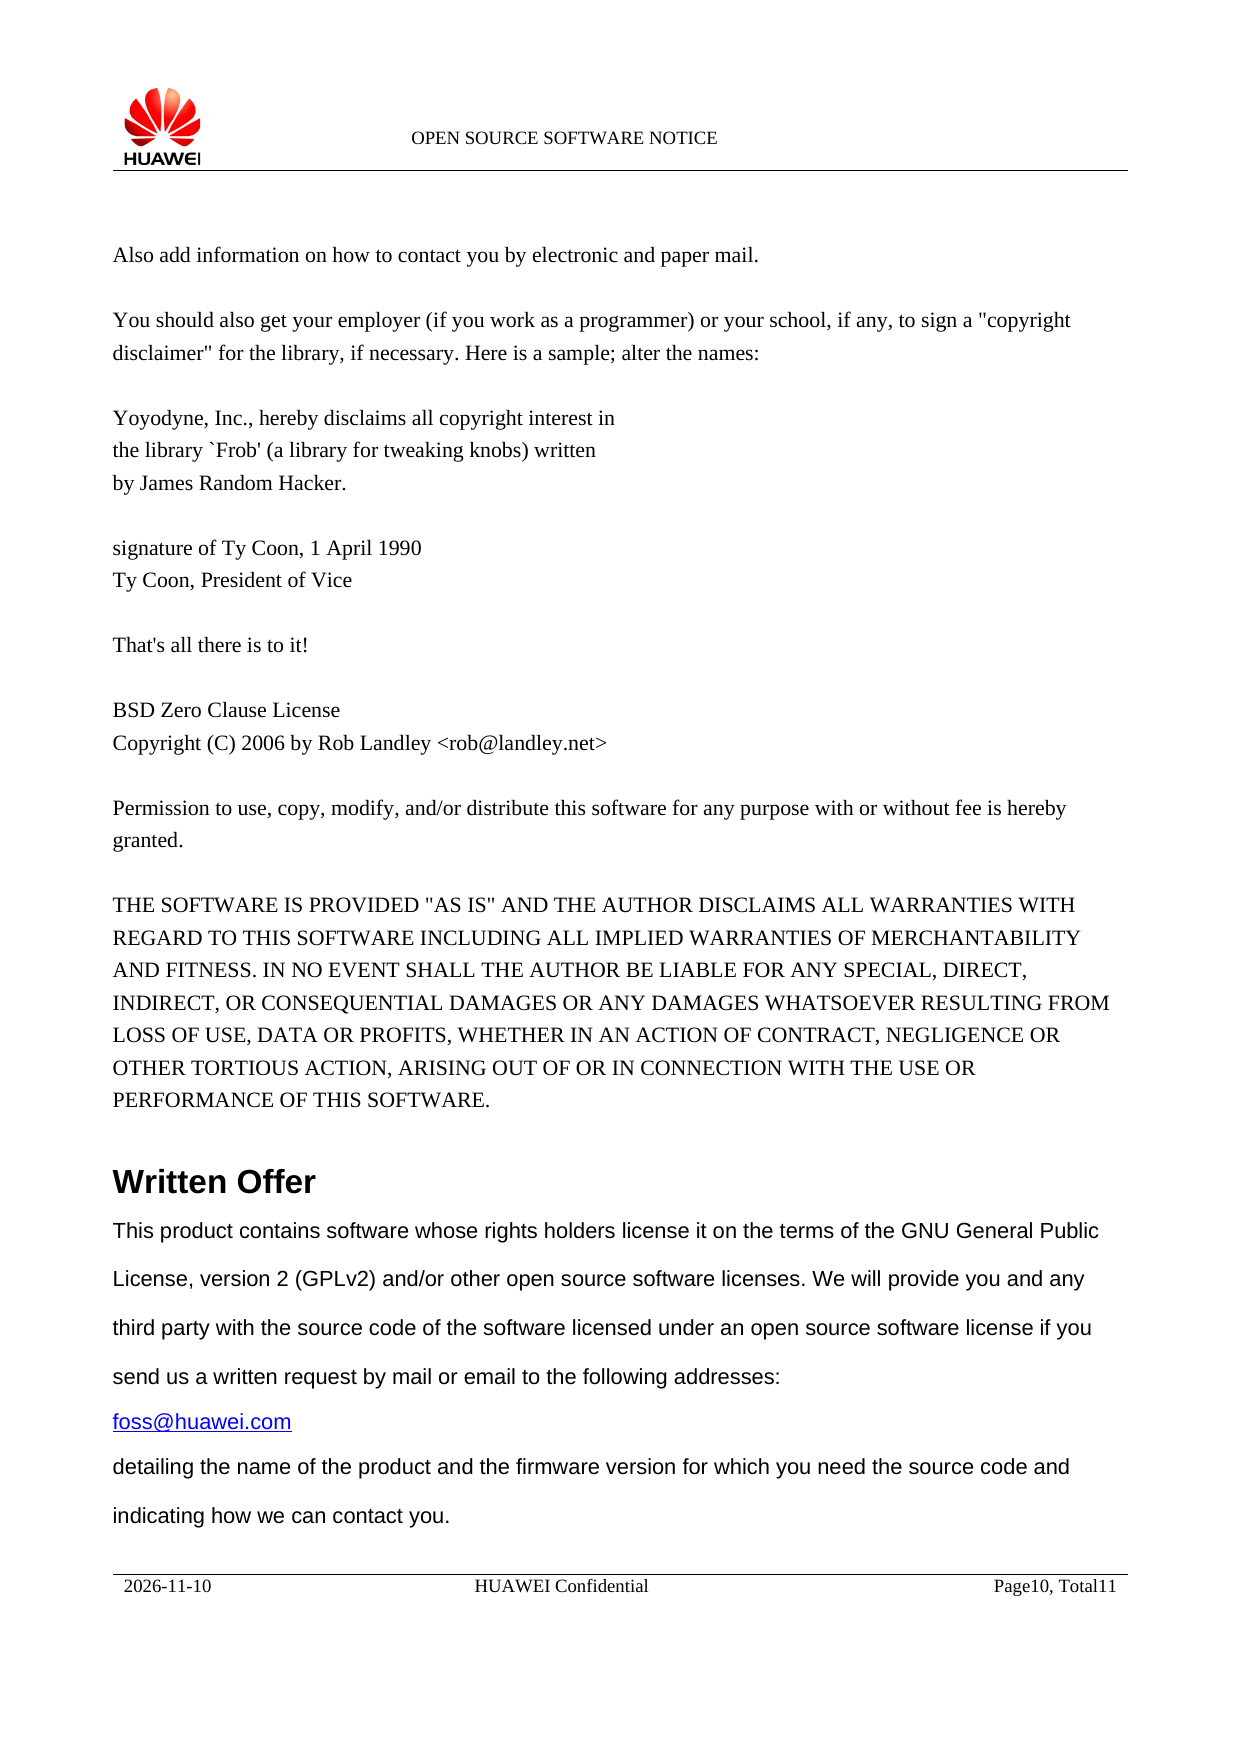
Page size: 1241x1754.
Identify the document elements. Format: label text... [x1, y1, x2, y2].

text This product contains software whose rights holders license it on the terms of the GNU General Public License, version 2 (GPLv2) and/or other open source software licenses. We will provide you and any third party with the source code of the software licensed under an open source software license if you send us a written request by mail or email to the following addresses: [112, 1214, 1128, 1393]
text foss@huawei.com [112, 1405, 1128, 1438]
text Written Offer [112, 1149, 1128, 1214]
picture [124, 88, 201, 165]
text detailing the name of the product and the firmware version for which you need the source code and indicating how we can contact you. [112, 1450, 1128, 1532]
